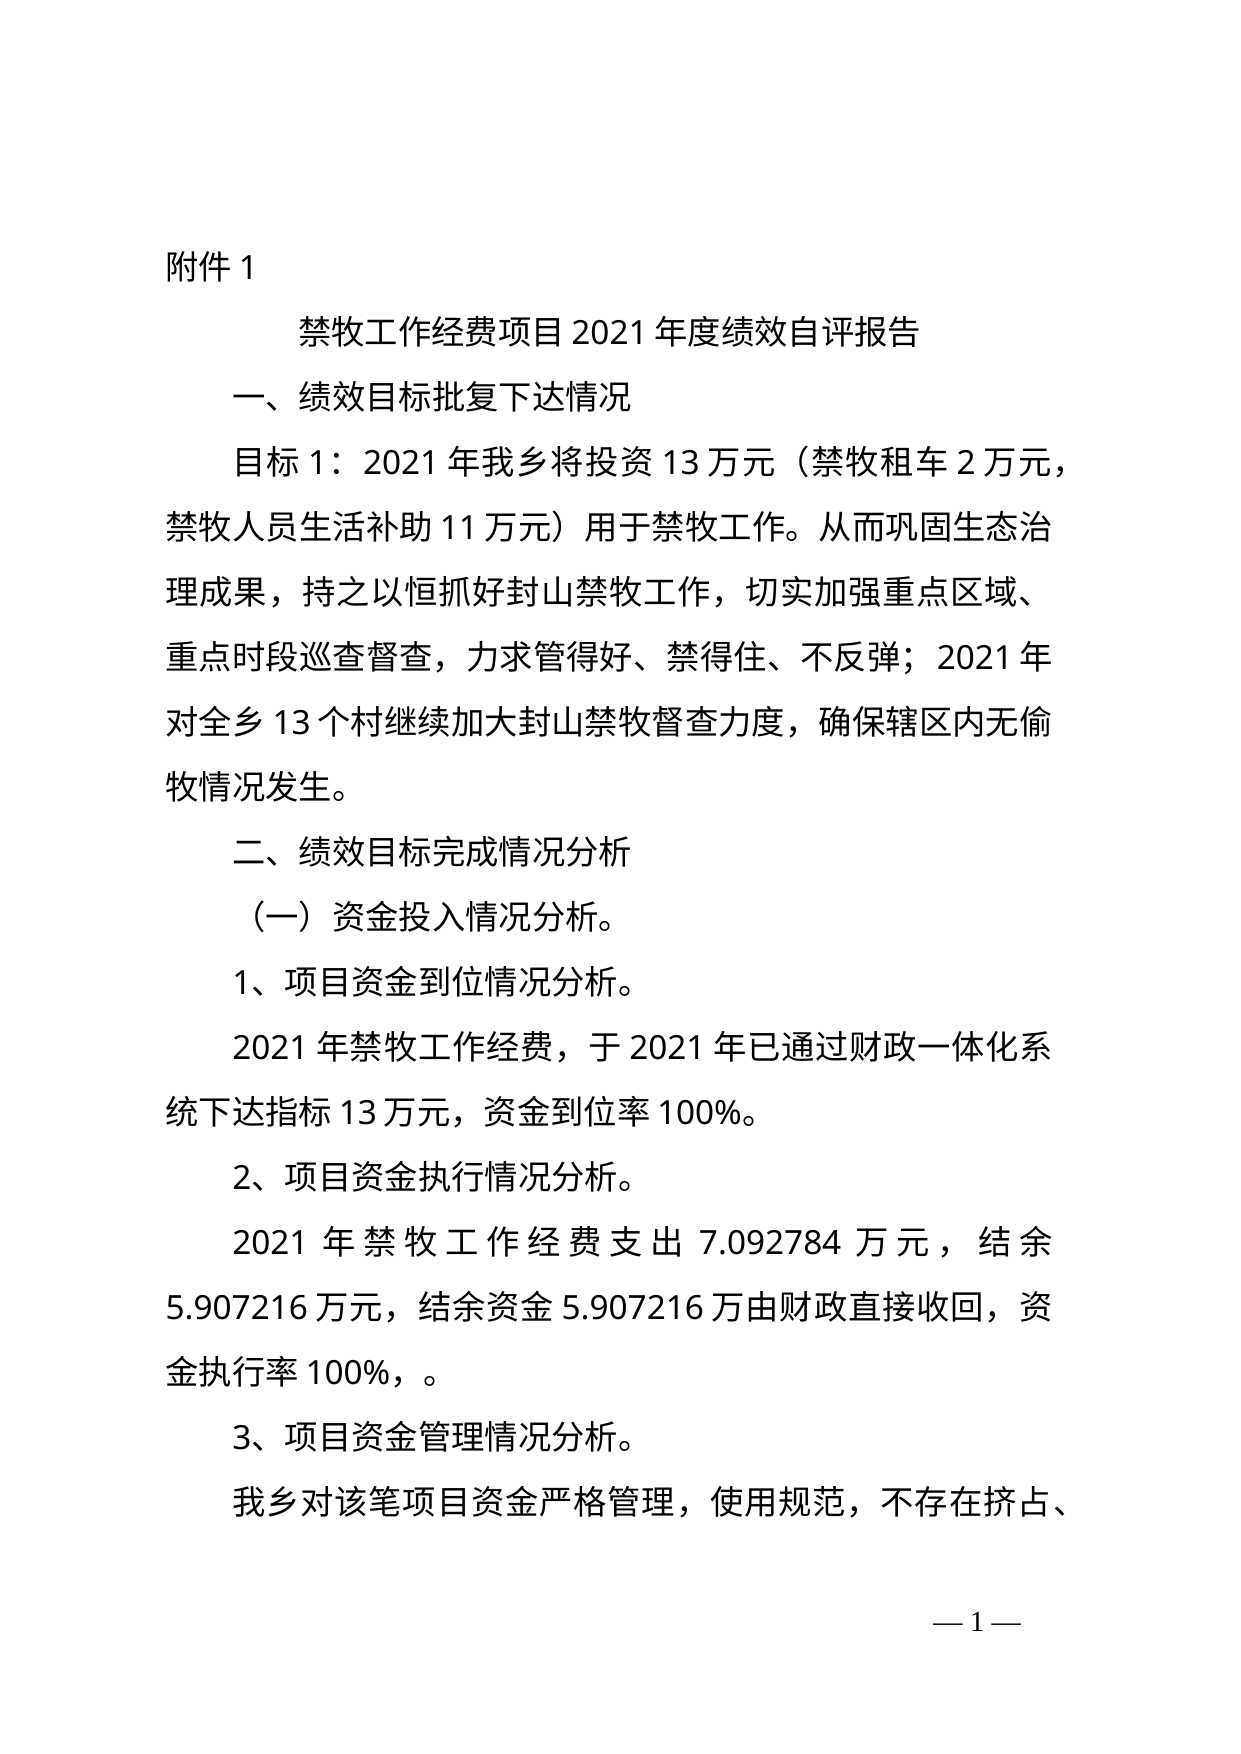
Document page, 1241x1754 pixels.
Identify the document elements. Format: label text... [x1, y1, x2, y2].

text 附件1 [165, 233, 1053, 298]
list 项目资金管理情况分析。 [165, 1403, 1053, 1468]
text 二、绩效目标完成情况分析 [165, 818, 1053, 883]
text 2021年禁牧工作经费，于2021年已通过财政一体化系统下达指标13万元，资金到位率100%。 [165, 1013, 1053, 1143]
list 项目资金执行情况分析。 [165, 1143, 1053, 1208]
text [165, 1468, 1053, 1533]
text （一）资金投入情况分析。 [165, 883, 1053, 948]
text 1、项目资金到位情况分析。 [165, 948, 1053, 1013]
text 2021年禁牧工作经费支出7.092784万元，结余5.907216万元，结余资金5.907216万由财政直接收回，资金执行率100%，。 [165, 1208, 1053, 1403]
text 目标1：2021年我乡将投资13万元（禁牧租车2万元，禁牧人员生活补助11万元）用于禁牧工作。从而巩固生态治理成果，持之以恒抓好封山禁牧工作，切实加强重点区域、重点时段巡查督查，力求管得好、禁得住、不反弹；2021年对全乡13个村继续加大封山禁牧督查力度，确保辖区内无偷牧情况发生。 [165, 428, 1053, 818]
text 禁牧工作经费项目2021年度绩效自评报告 [165, 298, 1053, 363]
list 绩效目标批复下达情况 [165, 363, 1053, 428]
